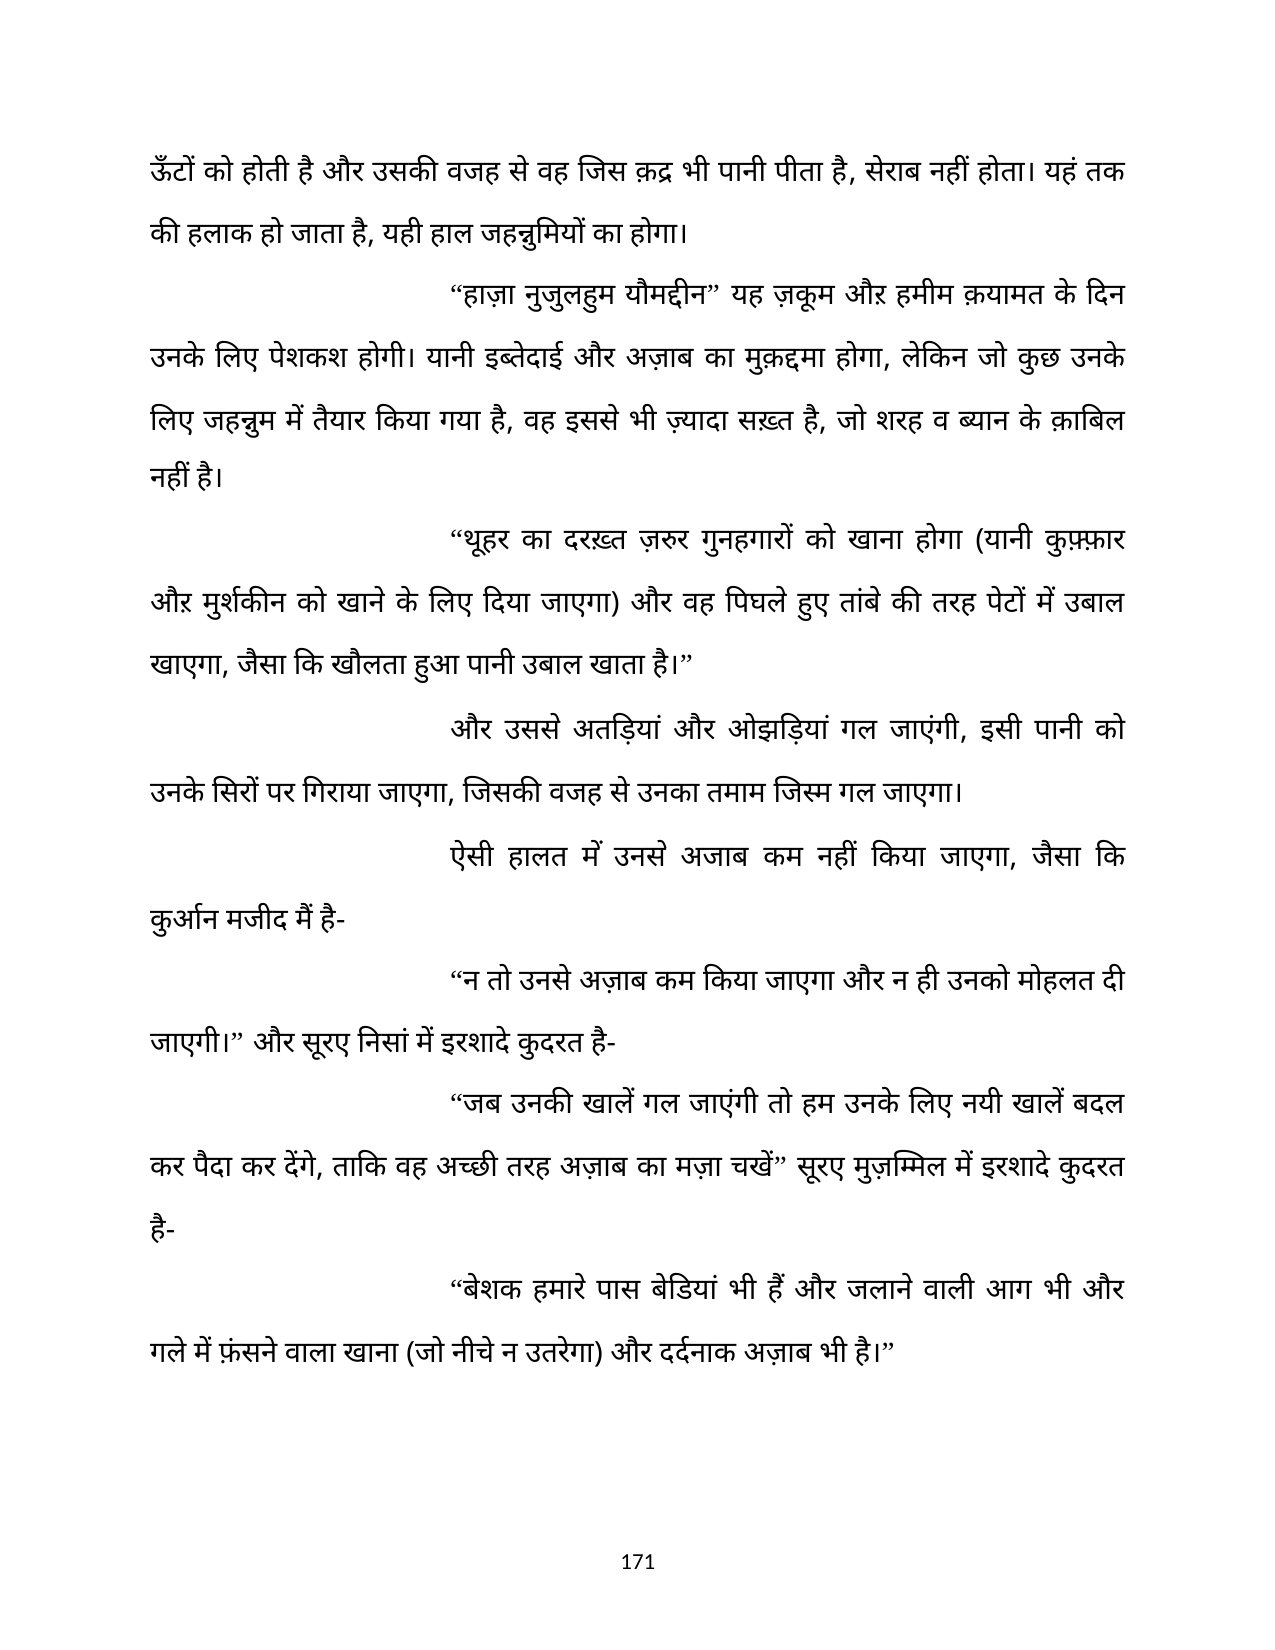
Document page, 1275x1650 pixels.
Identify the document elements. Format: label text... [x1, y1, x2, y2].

text “जब उनकी खालें गल जाएंगी तो हम उनके लिए नयी खालें बदल कर पैदा कर देंगे, ताकि वह अच्छी तरह अज़ाब का मज़ा चखें” सूरए मुज़म्मिल में इरशादे कुदरत है- [150, 1086, 1125, 1251]
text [150, 150, 1125, 256]
text “थूहर का दरख़्त ज़रुर गुनहगारों को खाना होगा (यानी कुफ़्फ़ार औऱ मुर्शकीन को खाने के लिए दिया जाएगा) और वह पिघले हुए तांबे की तरह पेटों में उबाल खाएगा, जैसा कि खौलता हुआ पानी उबाल खाता है।” [150, 518, 1125, 687]
text “न तो उनसे अज़ाब कम किया जाएगा और न ही उनको मोहलत दी जाएगी।” और सूरए निसां में इरशादे कुदरत है- [150, 963, 1125, 1065]
text और उससे अतड़ियां और ओझड़ियां गल जाएंगी, इसी पानी को उनके सिरों पर गिराया जाएगा, जिसकी वजह से उनका तमाम जिस्म गल जाएगा। [150, 708, 1125, 814]
text “हाज़ा नुजुलहुम यौमद्दीन” यह ज़कूम औऱ हमीम क़यामत के दिन उनके लिए पेशकश होगी। यानी इब्तेदाई और अज़ाब का मुक़द्दमा होगा, लेकिन जो कुछ उनके लिए जहन्नुम में तैयार किया गया है, वह इससे भी ज़्यादा सख़्त है, जो शरह व ब्यान के क़ाबिल नहीं है। [150, 277, 1125, 499]
text ऐसी हालत में उनसे अजाब कम नहीं किया जाएगा, जैसा कि कुर्आन मजीद मैं है- [150, 835, 1125, 941]
text “बेशक हमारे पास बेडियां भी हैं और जलाने वाली आग भी और गले में फ़ंसने वाला खाना (जो नीचे न उतरेगा) और दर्दनाक अज़ाब भी है।” [150, 1272, 1125, 1374]
